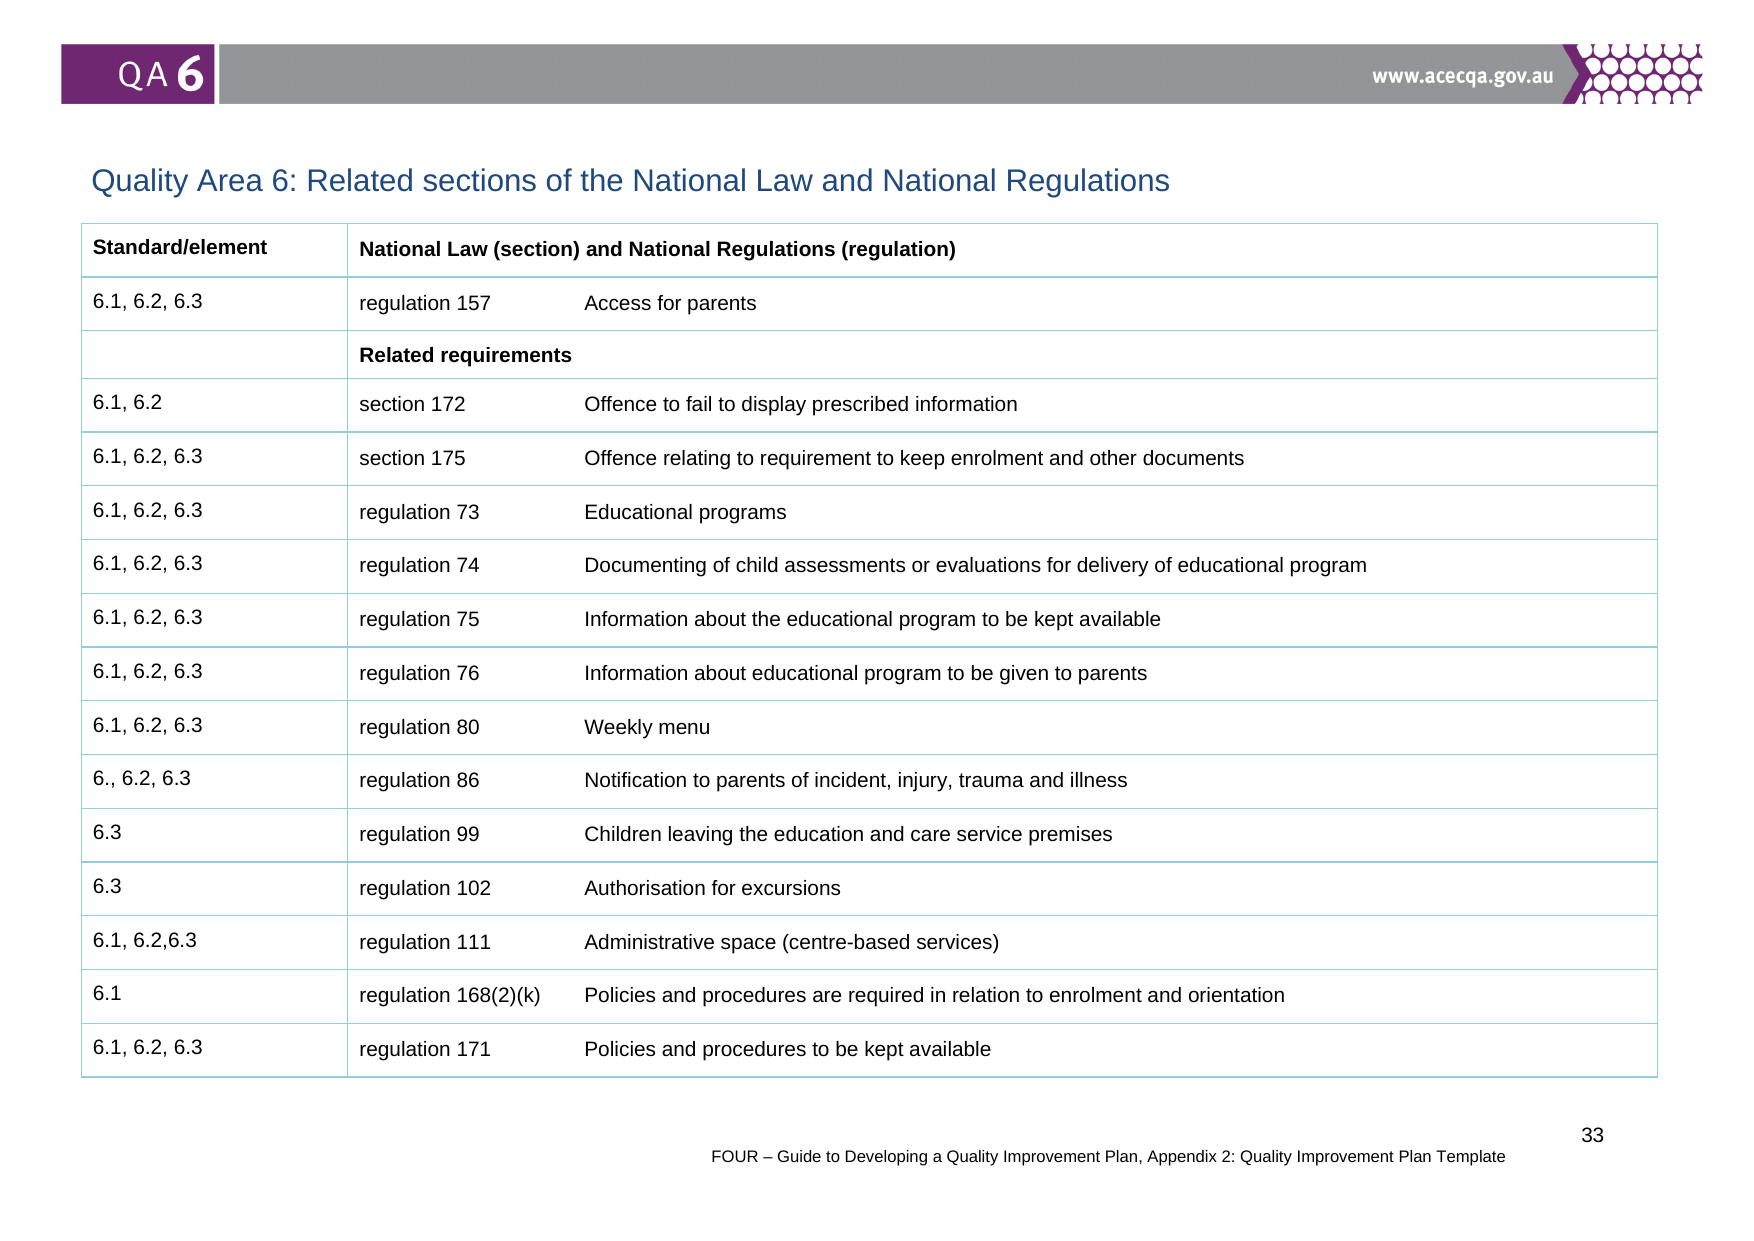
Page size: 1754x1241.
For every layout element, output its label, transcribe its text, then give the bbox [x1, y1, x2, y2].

table_cell 6.3 [82, 863, 347, 915]
table_cell regulation 99 Children leaving the education and care service premises [348, 809, 1657, 861]
subtitle Quality Area 6: Related sections of the National Law and National Regulations [91, 162, 1604, 198]
table_cell 6.1 [82, 970, 347, 1023]
table_cell 6., 6.2, 6.3 [82, 755, 347, 808]
table_cell 6.3 [82, 809, 347, 861]
table_cell 6.1, 6.2, 6.3 [82, 648, 347, 700]
table_cell regulation 111 Administrative space (centre-based services) [348, 916, 1657, 969]
table_cell 6.1, 6.2, 6.3 [82, 540, 347, 593]
table_cell regulation 73 Educational programs [348, 486, 1657, 539]
table_cell regulation 74 Documenting of child assessments or evaluations for delivery of educational program [348, 540, 1657, 593]
table_cell section 175 Offence relating to requirement to keep enrolment and other documents [348, 433, 1657, 485]
table_cell regulation 80 Weekly menu [348, 701, 1657, 754]
table_header Standard/element [82, 224, 347, 276]
table_cell 6.1, 6.2 [82, 379, 347, 431]
table_cell 6.1, 6.2, 6.3 [82, 433, 347, 485]
table_cell regulation 171 Policies and procedures to be kept available [348, 1024, 1657, 1076]
table_cell Related requirements [348, 331, 1657, 378]
table_cell regulation 102 Authorisation for excursions [348, 863, 1657, 915]
picture [61, 44, 1703, 104]
table_header National Law (section) and National Regulations (regulation) [348, 224, 1657, 276]
table_cell regulation 157 Access for parents [348, 278, 1657, 330]
table_cell 6.1, 6.2, 6.3 [82, 1024, 347, 1076]
table_cell regulation 168(2)(k) Policies and procedures are required in relation to enrolment and orientation [348, 970, 1657, 1023]
table_cell section 172 Offence to fail to display prescribed information [348, 379, 1657, 431]
table_cell regulation 86 Notification to parents of incident, injury, trauma and illness [348, 755, 1657, 808]
table_cell [82, 331, 347, 378]
table_cell 6.1, 6.2, 6.3 [82, 594, 347, 646]
table_cell 6.1, 6.2, 6.3 [82, 701, 347, 754]
table_cell 6.1, 6.2,6.3 [82, 916, 347, 969]
table_cell 6.1, 6.2, 6.3 [82, 278, 347, 330]
table_cell 6.1, 6.2, 6.3 [82, 486, 347, 539]
table_cell regulation 76 Information about educational program to be given to parents [348, 648, 1657, 700]
table_cell regulation 75 Information about the educational program to be kept available [348, 594, 1657, 646]
